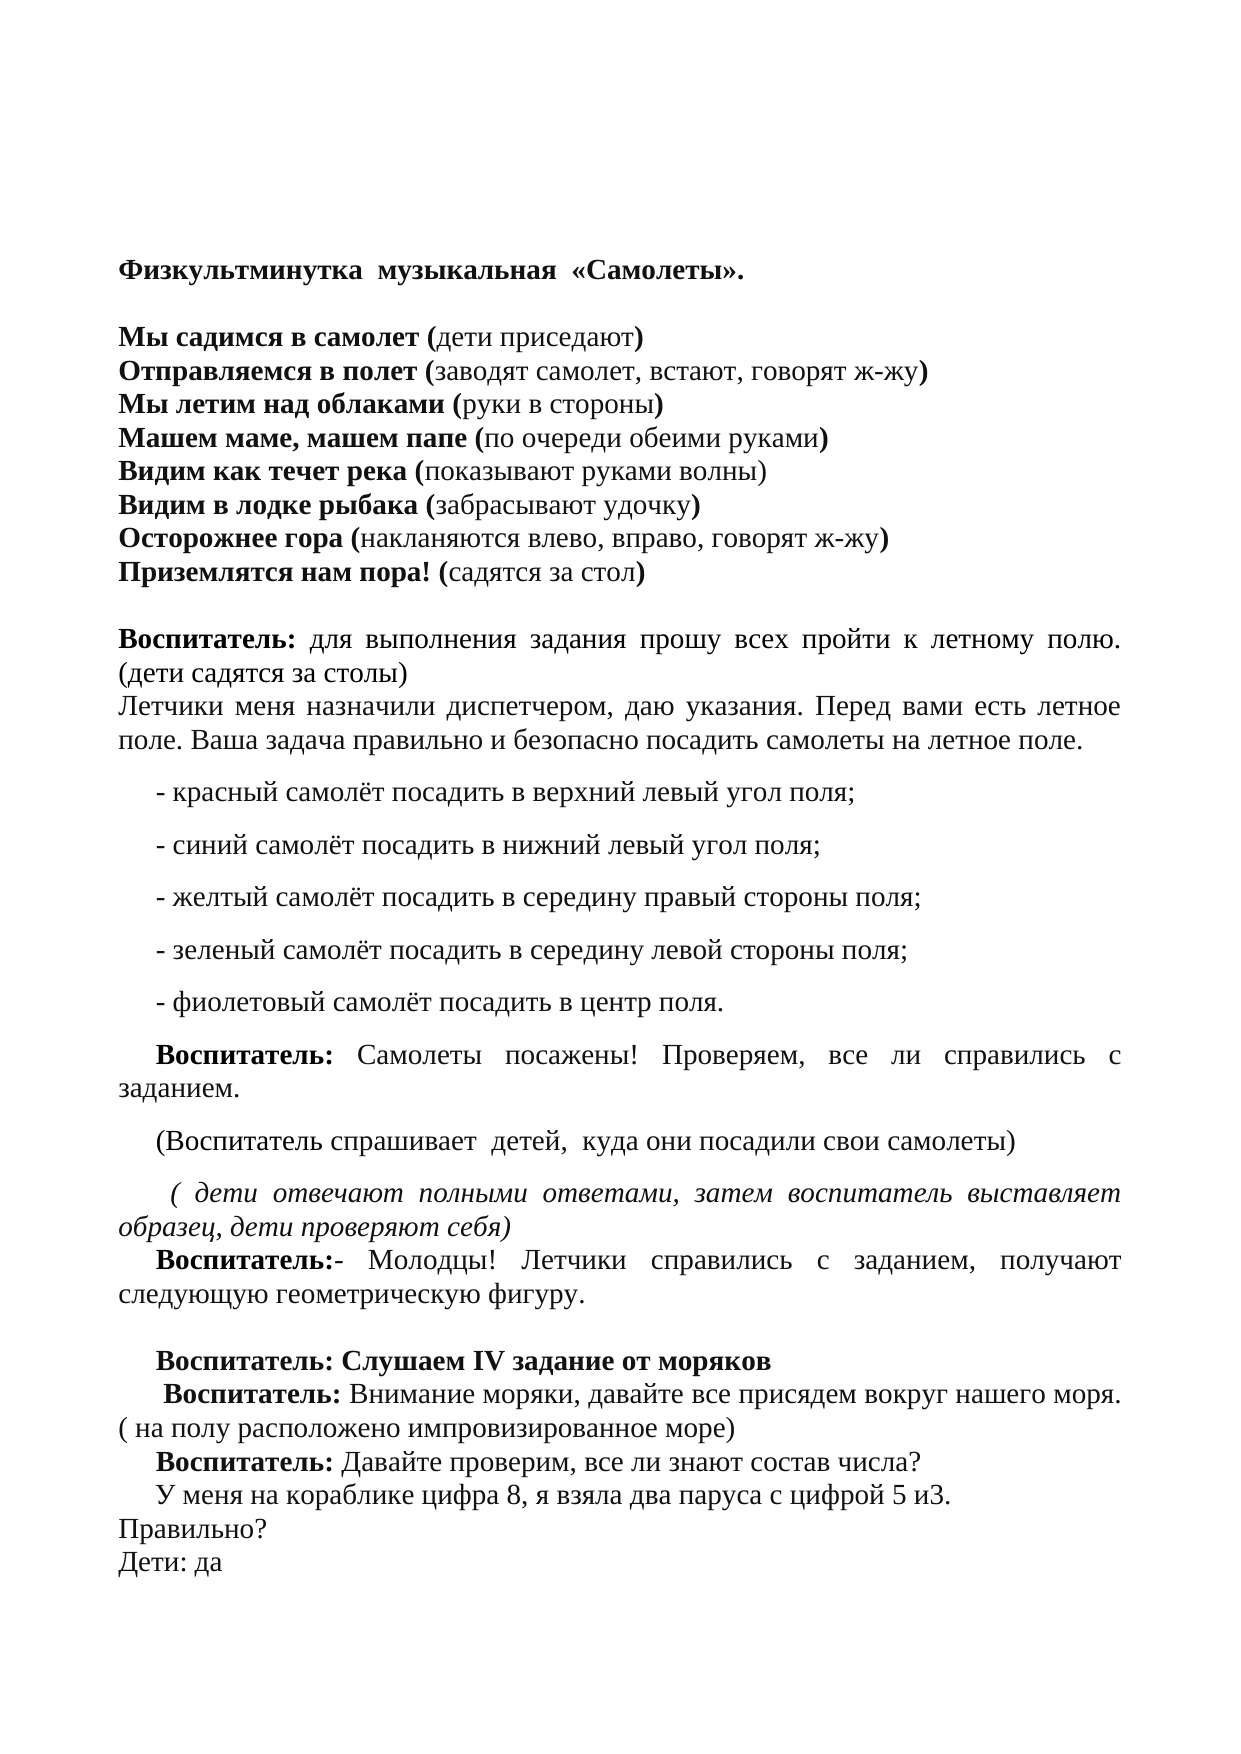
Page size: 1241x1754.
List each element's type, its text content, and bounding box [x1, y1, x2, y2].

text Видим в лодке рыбака (забрасывают удочку) [118, 487, 1122, 521]
text Машем маме, машем папе (по очереди обеими руками) [118, 420, 1122, 453]
text Отправляемся в полет (заводят самолет, встают, говорят ж-жу) [118, 353, 1122, 386]
text Воспитатель: для выполнения задания прошу всех пройти к летному полю. (дети садятся за столы) [118, 621, 1122, 688]
text Мы садимся в самолет (дети приседают) [118, 319, 1122, 353]
text Видим как течет река (показывают руками волны) [118, 453, 1122, 487]
text Воспитатель: Самолеты посажены! Проверяем, все ли справились с заданием. [118, 1037, 1122, 1104]
text Воспитатель: Слушаем IV задание от моряков [118, 1343, 1122, 1377]
text Осторожнее гора (накланяются влево, вправо, говорят ж-жу) [118, 521, 1122, 554]
text Дети: да [118, 1544, 1122, 1578]
text ( дети отвечают полными ответами, затем воспитатель выставляет образец, дети проверяют себя) [118, 1175, 1122, 1242]
text Воспитатель: Внимание моряки, давайте все присядем вокруг нашего моря. ( на полу расположено импровизированное море) [118, 1377, 1122, 1444]
text У меня на кораблике цифра 8, я взяла два паруса с цифрой 5 и3. [118, 1477, 1122, 1511]
text - синий самолёт посадить в нижний левый угол поля; [118, 827, 1122, 860]
text - красный самолёт посадить в верхний левый угол поля; [118, 774, 1122, 808]
text Воспитатель: Давайте проверим, все ли знают состав числа? [118, 1444, 1122, 1477]
text Летчики меня назначили диспетчером, даю указания. Перед вами есть летное поле. Ваша задача правильно и безопасно посадить самолеты на летное поле. [118, 688, 1122, 755]
text - фиолетовый самолёт посадить в центр поля. [118, 984, 1122, 1018]
text - зеленый самолёт посадить в середину левой стороны поля; [118, 932, 1122, 965]
text Воспитатель:- Молодцы! Летчики справились с заданием, получают следующую геометрическую фигуру. [118, 1242, 1122, 1309]
text Приземлятся нам пора! (садятся за стол) [118, 554, 1122, 588]
text Правильно? [118, 1511, 1122, 1544]
text (Воспитатель спрашивает детей, куда они посадили свои самолеты) [118, 1123, 1122, 1156]
text - желтый самолёт посадить в середину правый стороны поля; [118, 879, 1122, 913]
text Физкультминутка музыкальная «Самолеты». [118, 252, 1122, 286]
text Мы летим над облаками (руки в стороны) [118, 386, 1122, 420]
